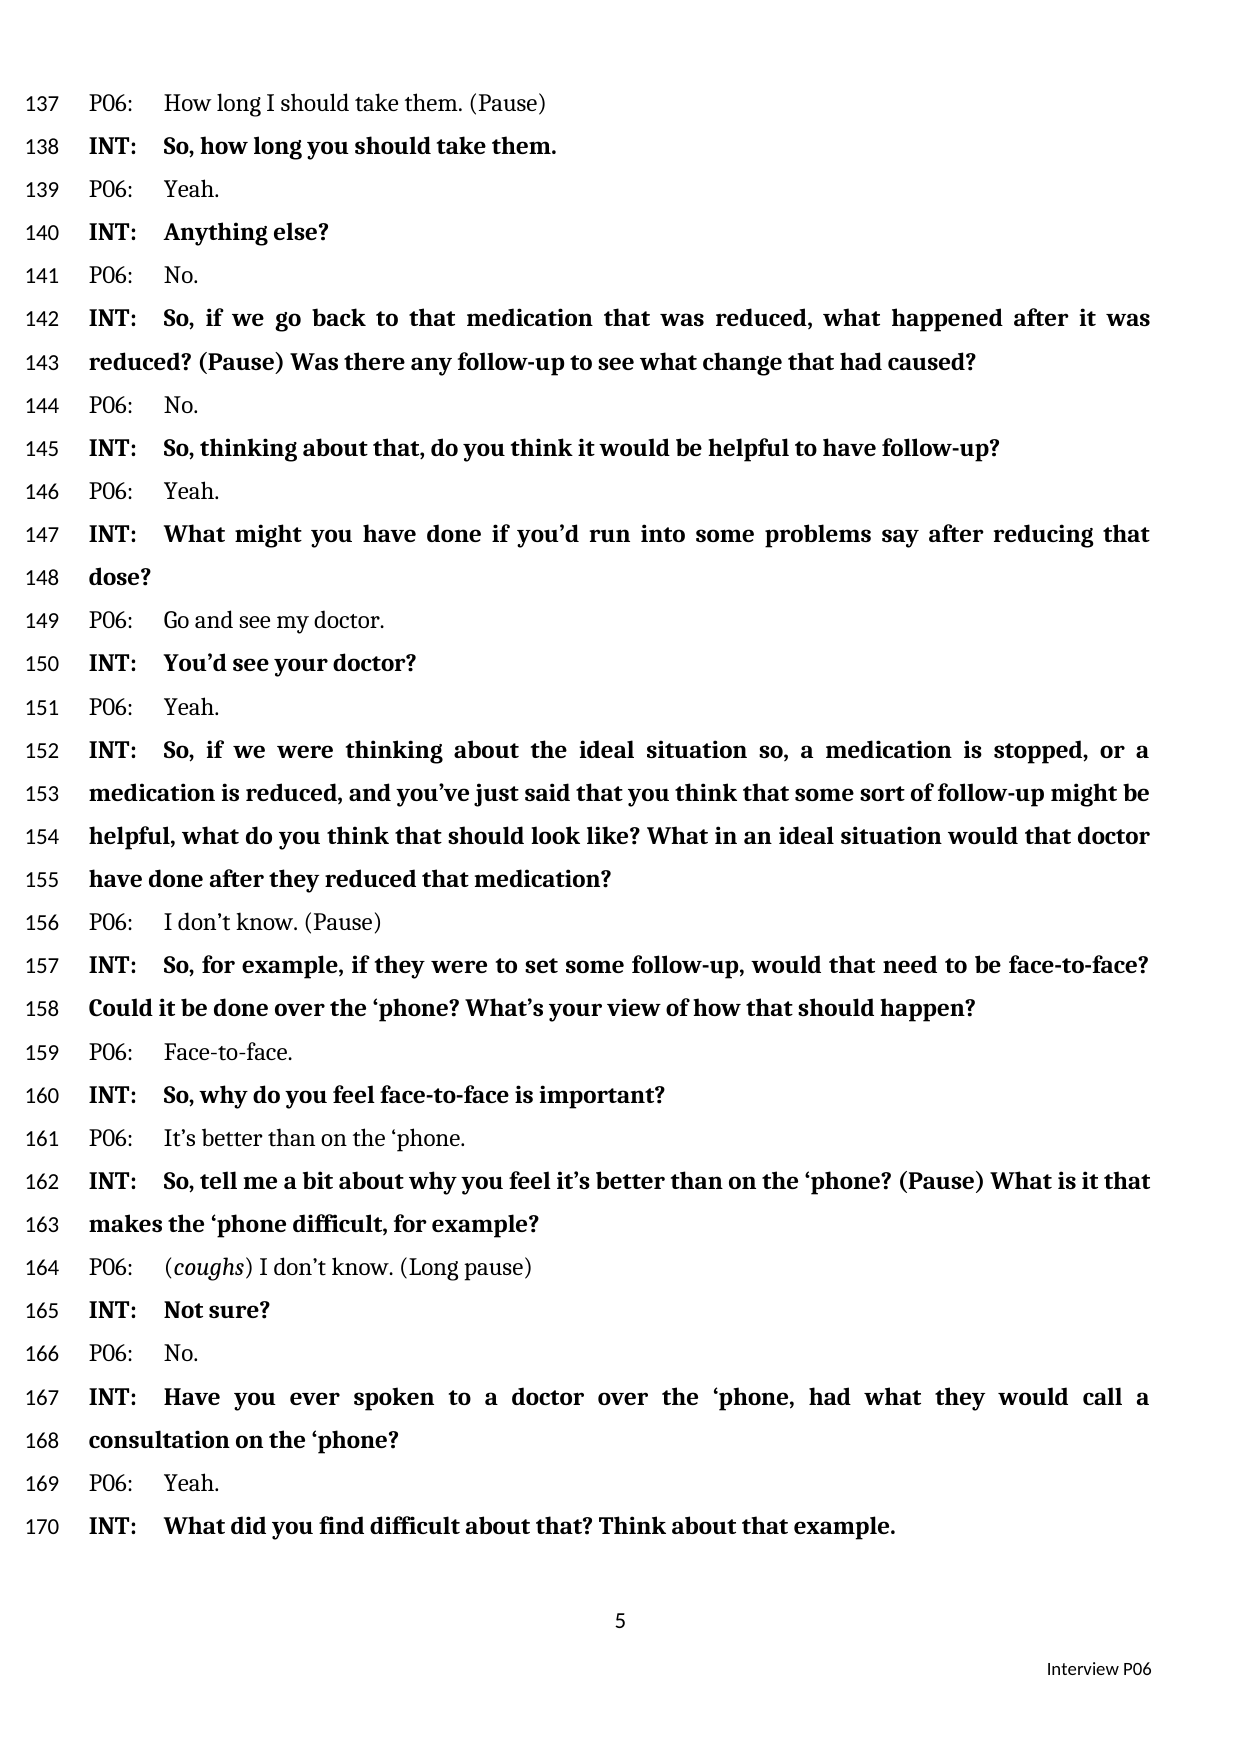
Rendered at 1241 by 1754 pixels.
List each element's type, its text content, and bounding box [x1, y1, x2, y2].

text INT: Not sure? [89, 1296, 1152, 1325]
text P06: Yeah. [89, 692, 1152, 721]
text INT: You’d see your doctor? [89, 649, 1152, 678]
text INT: So, for example, if they were to set some follow-up, would that need to be face-to-face? Could it be done over the ‘phone? What’s your view of how that should happen? [89, 951, 1152, 1023]
text INT: What might you have done if you’d run into some problems say after reducing that dose? [89, 520, 1152, 592]
text P06: (coughs) I don’t know. (Long pause) [89, 1253, 1152, 1282]
text INT: So, if we go back to that medication that was reduced, what happened after it was reduced? (Pause) Was there any follow-up to see what change that had caused? [89, 304, 1152, 376]
text P06: No. [89, 391, 1152, 419]
text P06: Yeah. [89, 477, 1152, 506]
text P06: I don’t know. (Pause) [89, 908, 1152, 937]
text INT: So, if we were thinking about the ideal situation so, a medication is stopped, or a medication is reduced, and you’ve just said that you think that some sort of follow-up might be helpful, what do you think that should look like? What in an ideal situation would that doctor have done after they reduced that medication? [89, 736, 1152, 894]
text P06: Go and see my doctor. [89, 606, 1152, 635]
text P06: No. [89, 261, 1152, 290]
text P06: How long I should take them. (Pause) [89, 89, 1152, 117]
text P06: Yeah. [89, 175, 1152, 204]
text INT: So, why do you feel face-to-face is important? [89, 1081, 1152, 1109]
text INT: So, how long you should take them. [89, 132, 1152, 161]
text INT: So, thinking about that, do you think it would be helpful to have follow-up? [89, 434, 1152, 462]
text INT: Anything else? [89, 218, 1152, 247]
text P06: Yeah. [89, 1469, 1152, 1497]
text INT: Have you ever spoken to a doctor over the ‘phone, had what they would call a consultation on the ‘phone? [89, 1382, 1152, 1454]
text P06: Face-to-face. [89, 1037, 1152, 1066]
text P06: It’s better than on the ‘phone. [89, 1124, 1152, 1152]
text INT: What did you find difficult about that? Think about that example. [89, 1512, 1152, 1541]
text INT: So, tell me a bit about why you feel it’s better than on the ‘phone? (Pause) What is it that makes the ‘phone difficult, for example? [89, 1167, 1152, 1239]
text P06: No. [89, 1339, 1152, 1368]
